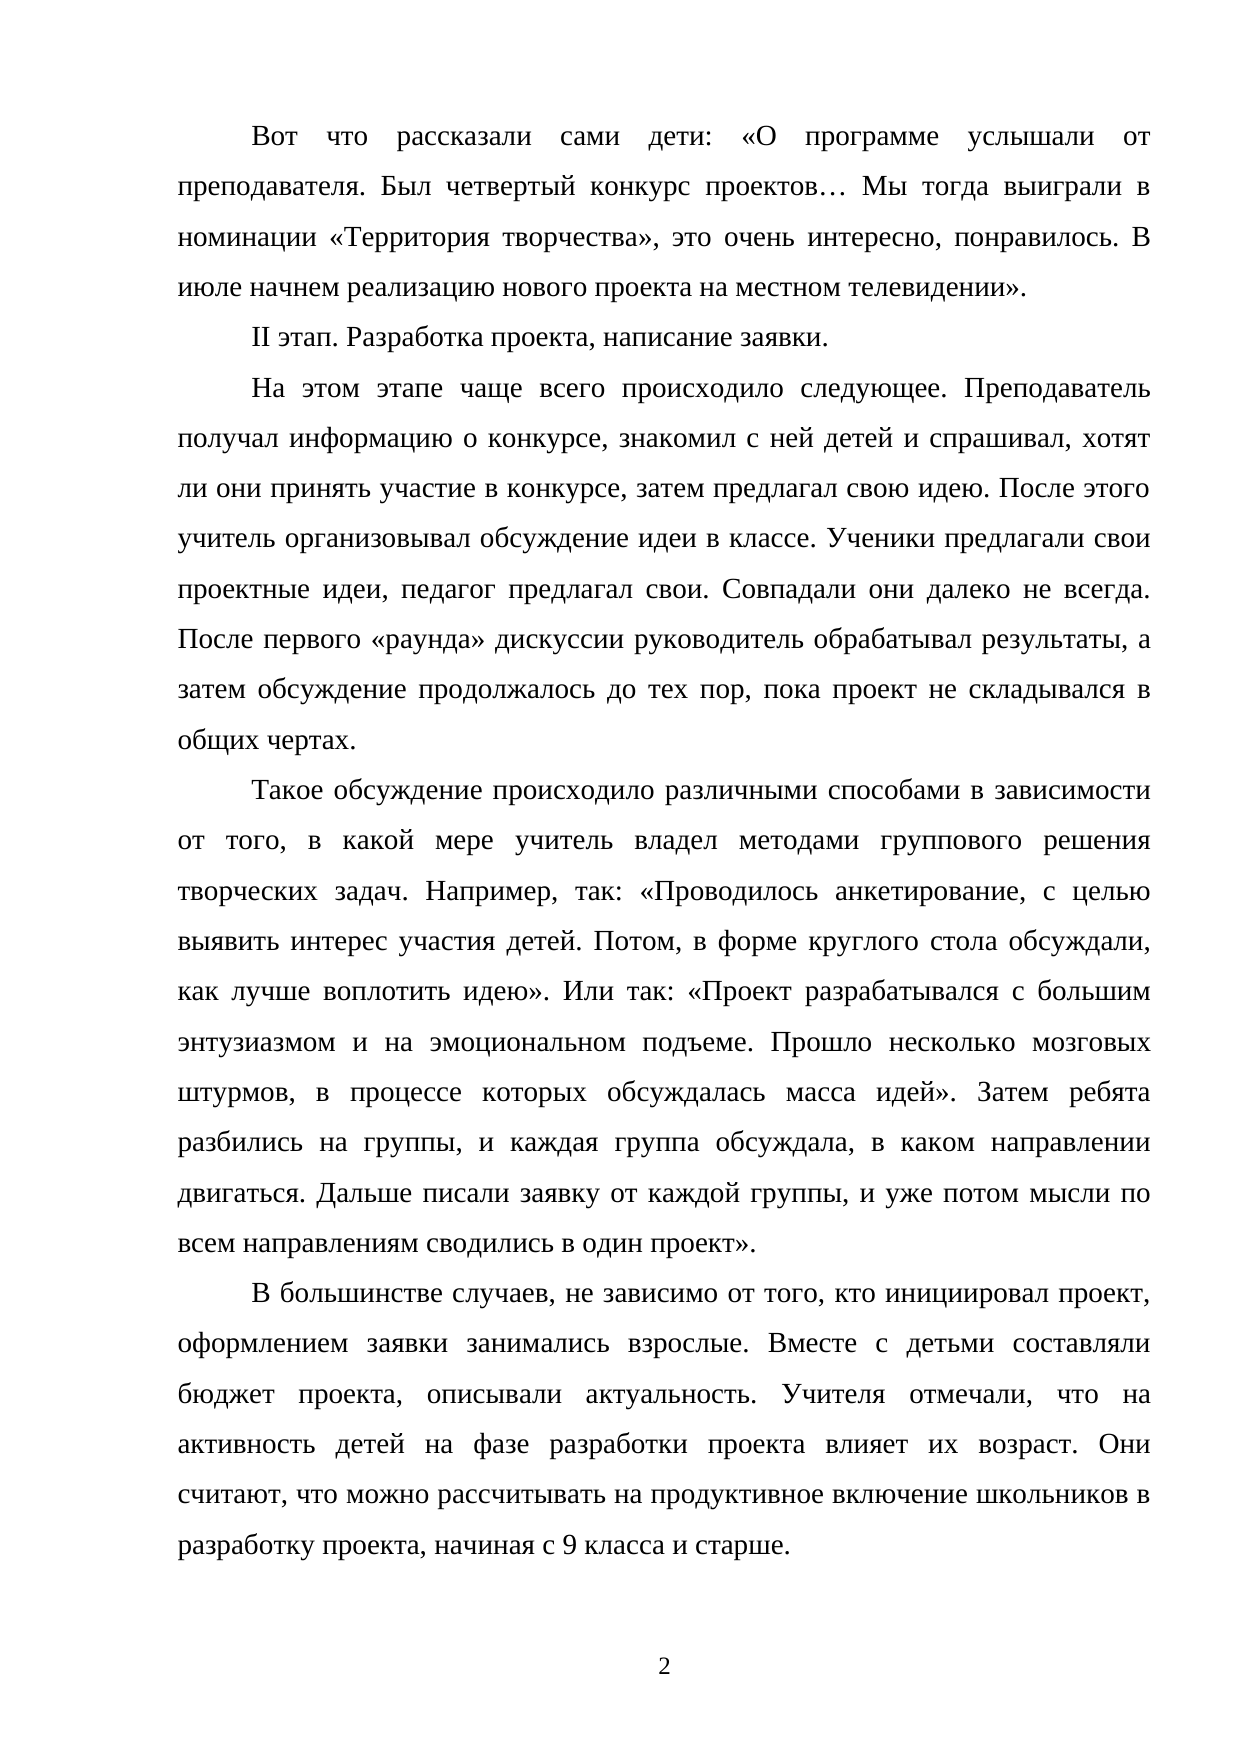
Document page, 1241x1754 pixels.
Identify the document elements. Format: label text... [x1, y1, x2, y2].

text Такое обсуждение происходило различными способами в зависимости от того, в какой мере учитель владел методами группового решения творческих задач. Например, так: «Проводилось анкетирование, с целью выявить интерес участия детей. Потом, в форме круглого стола обсуждали, как лучше воплотить идею». Или так: «Проект разрабатывался с большим энтузиазмом и на эмоциональном подъеме. Прошло несколько мозговых штурмов, в процессе которых обсуждалась масса идей». Затем ребята разбились на группы, и каждая группа обсуждала, в каком направлении двигаться. Дальше писали заявку от каждой группы, и уже потом мысли по всем направлениям сводились в один проект». [177, 772, 1152, 1258]
text II этап. Разработка проекта, написание заявки. [177, 319, 1152, 353]
text На этом этапе чаще всего происходило следующее. Преподаватель получал информацию о конкурсе, знакомил с ней детей и спрашивал, хотят ли они принять участие в конкурсе, затем предлагал свою идею. После этого учитель организовывал обсуждение идеи в классе. Ученики предлагали свои проектные идеи, педагог предлагал свои. Совпадали они далеко не всегда. После первого «раунда» дискуссии руководитель обрабатывал результаты, а затем обсуждение продолжалось до тех пор, пока проект не складывался в общих чертах. [177, 370, 1152, 755]
text Вот что рассказали сами дети: «О программе услышали от преподавателя. Был четвертый конкурс проектов… Мы тогда выиграли в номинации «Территория творчества», это очень интересно, понравилось. В июле начнем реализацию нового проекта на местном телевидении». [177, 118, 1152, 303]
text В большинстве случаев, не зависимо от того, кто инициировал проект, оформлением заявки занимались взрослые. Вместе с детьми составляли бюджет проекта, описывали актуальность. Учителя отмечали, что на активность детей на фазе разработки проекта влияет их возраст. Они считают, что можно рассчитывать на продуктивное включение школьников в разработку проекта, начиная с 9 класса и старше. [177, 1275, 1152, 1560]
